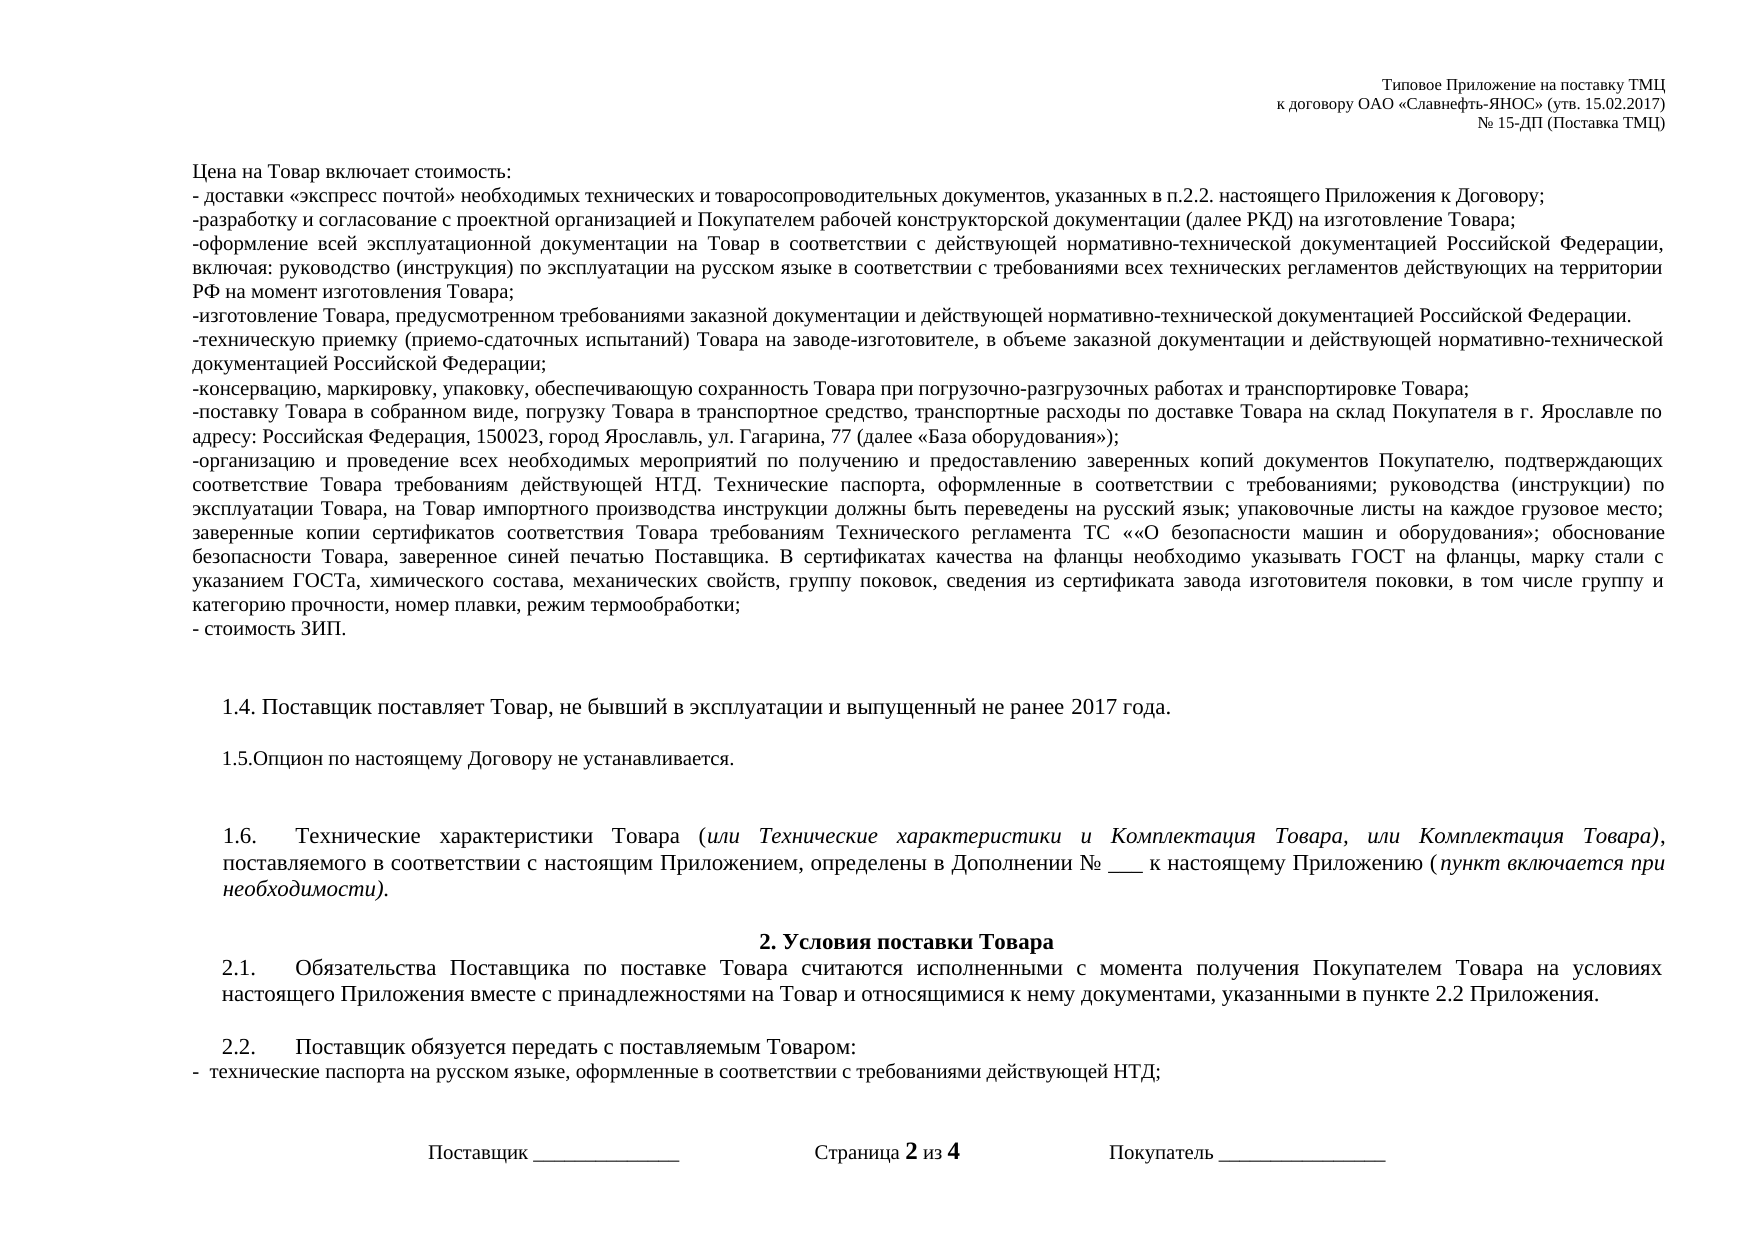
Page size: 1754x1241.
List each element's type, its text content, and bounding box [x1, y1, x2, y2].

text 2. Условия поставки Товара [148, 928, 1665, 954]
text 1.4. Поставщик поставляет Товар, не бывший в эксплуатации и выпущенный не ранее . [222, 693, 1665, 719]
text 2.2. Поставщик обязуется передать с поставляемым Товаром: [222, 1033, 1665, 1059]
text 2.1. Обязательства Поставщика по поставке Товара считаются исполненными с момента получения Покупателем Товара на условиях настоящего Приложения вместе с принадлежностями на Товар и относящимися к нему документами, указанными в пункте 2.2 Приложения. [222, 954, 1665, 1007]
